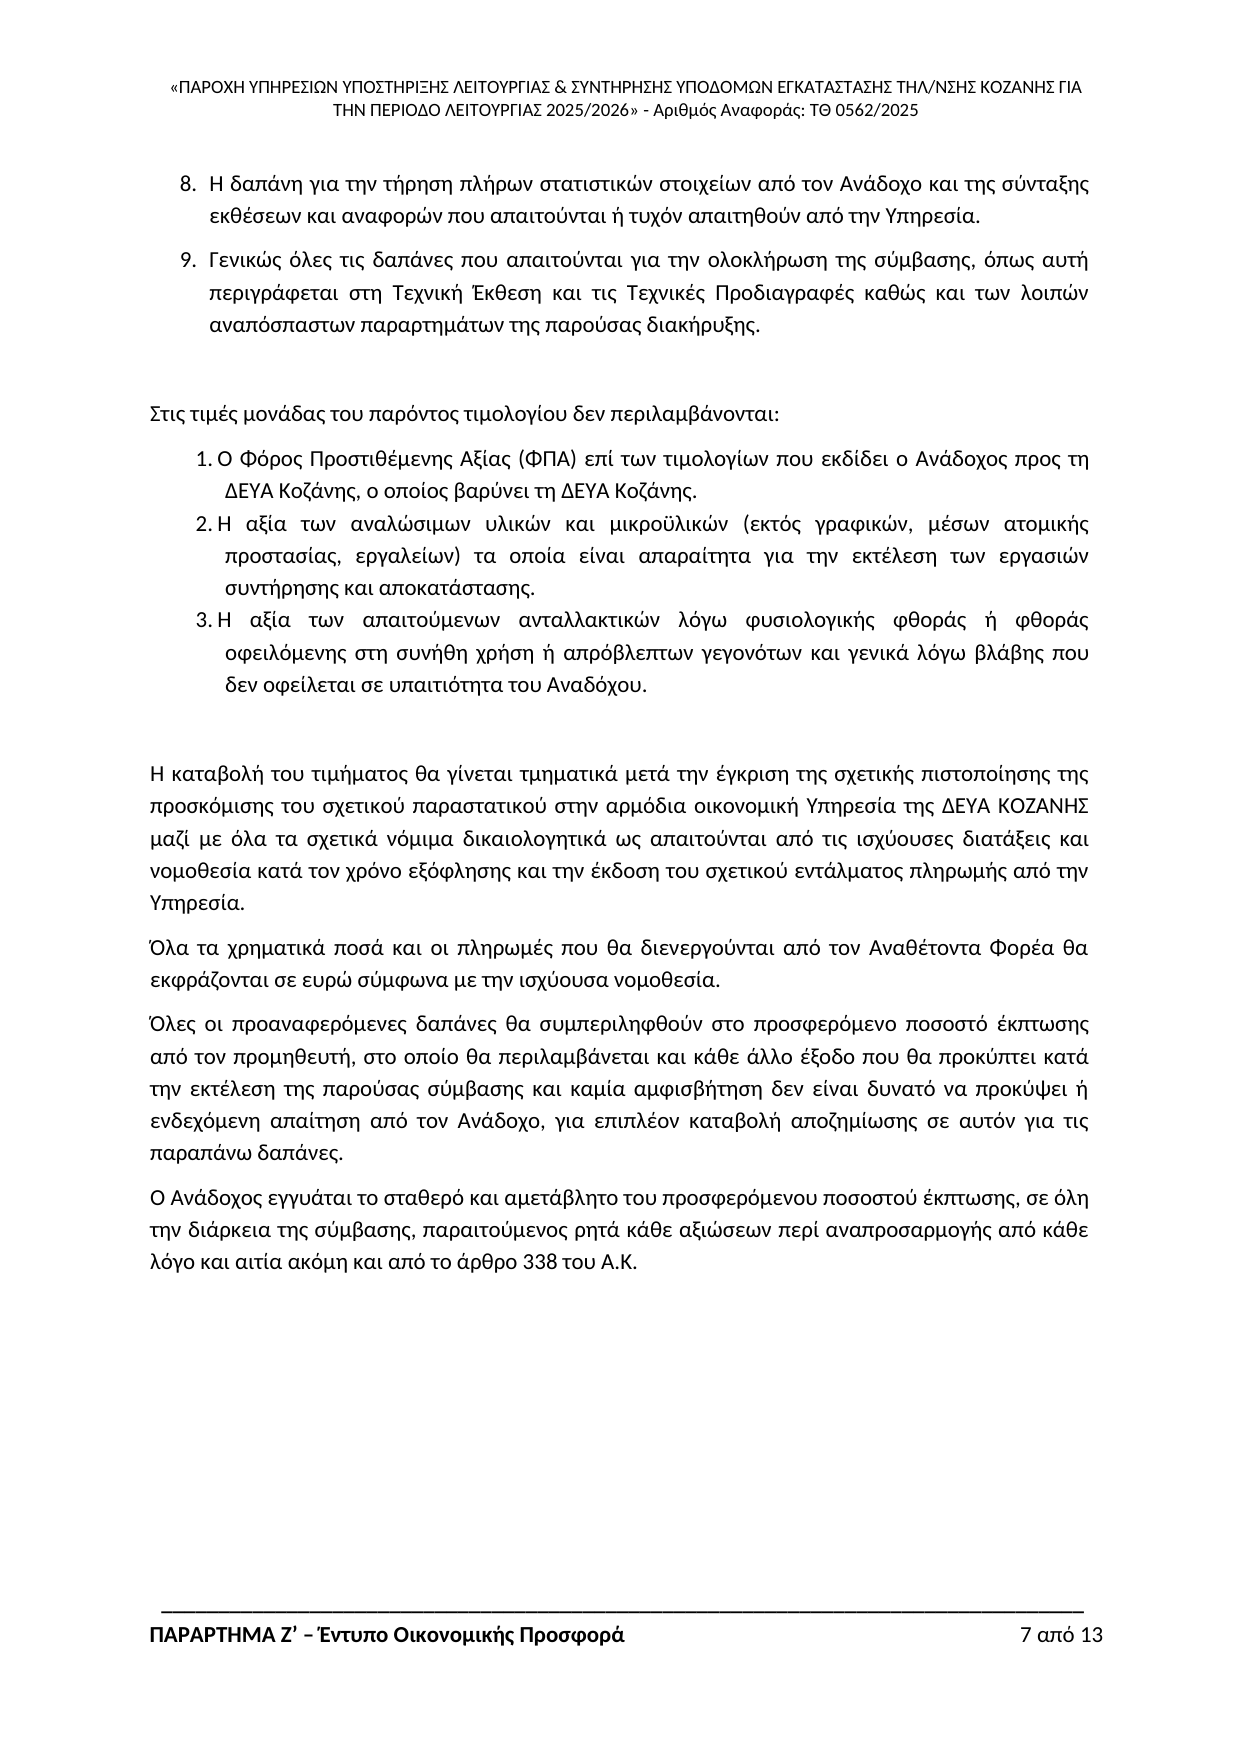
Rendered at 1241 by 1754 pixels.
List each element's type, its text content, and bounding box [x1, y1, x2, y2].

text Όλα τα χρηματικά ποσά και οι πληρωμές που θα διενεργούνται από τον Αναθέτοντα Φορέα θα εκφράζονται σε ευρώ σύμφωνα με την ισχύουσα νομοθεσία. [150, 933, 1090, 993]
list Γενικώς όλες τις δαπάνες που απαιτούνται για την ολοκλήρωση της σύμβασης, όπως αυτή περιγράφεται στη Τεχνική Έκθεση και τις Τεχνικές Προδιαγραφές καθώς και των λοιπών αναπόσπαστων παραρτημάτων της παρούσας διακήρυξης. [179, 246, 1090, 338]
list Η δαπάνη για την τήρηση πλήρων στατιστικών στοιχείων από τον Ανάδοχο και της σύνταξης εκθέσεων και αναφορών που απαιτούνται ή τυχόν απαιτηθούν από την Υπηρεσία. [179, 169, 1090, 229]
text Η καταβολή του τιμήματος θα γίνεται τμηματικά μετά την έγκριση της σχετικής πιστοποίησης της προσκόμισης του σχετικού παραστατικού στην αρμόδια οικονομική Υπηρεσία της ΔΕΥΑ ΚΟΖΑΝΗΣ μαζί με όλα τα σχετικά νόμιμα δικαιολογητικά ως απαιτούνται από τις ισχύουσες διατάξεις και νομοθεσία κατά τον χρόνο εξόφλησης και την έκδοση του σχετικού εντάλματος πληρωμής από την Υπηρεσία. [150, 759, 1090, 916]
list Η αξία των απαιτούμενων ανταλλακτικών λόγω φυσιολογικής φθοράς ή φθοράς οφειλόμενης στη συνήθη χρήση ή απρόβλεπτων γεγονότων και γενικά λόγω βλάβης που δεν οφείλεται σε υπαιτιότητα του Αναδόχου. [195, 606, 1090, 698]
text Στις τιμές μονάδας του παρόντος τιμολογίου δεν περιλαμβάνονται: [150, 399, 1090, 427]
text Όλες οι προαναφερόμενες δαπάνες θα συμπεριληφθούν στο προσφερόμενο ποσοστό έκπτωσης από τον προμηθευτή, στο οποίο θα περιλαμβάνεται και κάθε άλλο έξοδο που θα προκύπτει κατά την εκτέλεση της παρούσας σύμβασης και καμία αμφισβήτηση δεν είναι δυνατό να προκύψει ή ενδεχόμενη απαίτηση από τον Ανάδοχο, για επιπλέον καταβολή αποζημίωσης σε αυτόν για τις παραπάνω δαπάνες. [150, 1009, 1090, 1166]
list Η αξία των αναλώσιμων υλικών και μικροϋλικών (εκτός γραφικών, μέσων ατομικής προστασίας, εργαλείων) τα οποία είναι απαραίτητα για την εκτέλεση των εργασιών συντήρησης και αποκατάστασης. [195, 509, 1090, 601]
list Ο Φόρος Προστιθέμενης Αξίας (ΦΠΑ) επί των τιμολογίων που εκδίδει ο Ανάδοχος προς τη ΔΕΥΑ Κοζάνης, ο οποίος βαρύνει τη ΔΕΥΑ Κοζάνης. [195, 444, 1090, 504]
text Ο Ανάδοχος εγγυάται το σταθερό και αμετάβλητο του προσφερόμενου ποσοστού έκπτωσης, σε όλη την διάρκεια της σύμβασης, παραιτούμενος ρητά κάθε αξιώσεων περί αναπροσαρμογής από κάθε λόγο και αιτία ακόμη και από το άρθρο 338 του Α.Κ. [150, 1183, 1090, 1275]
